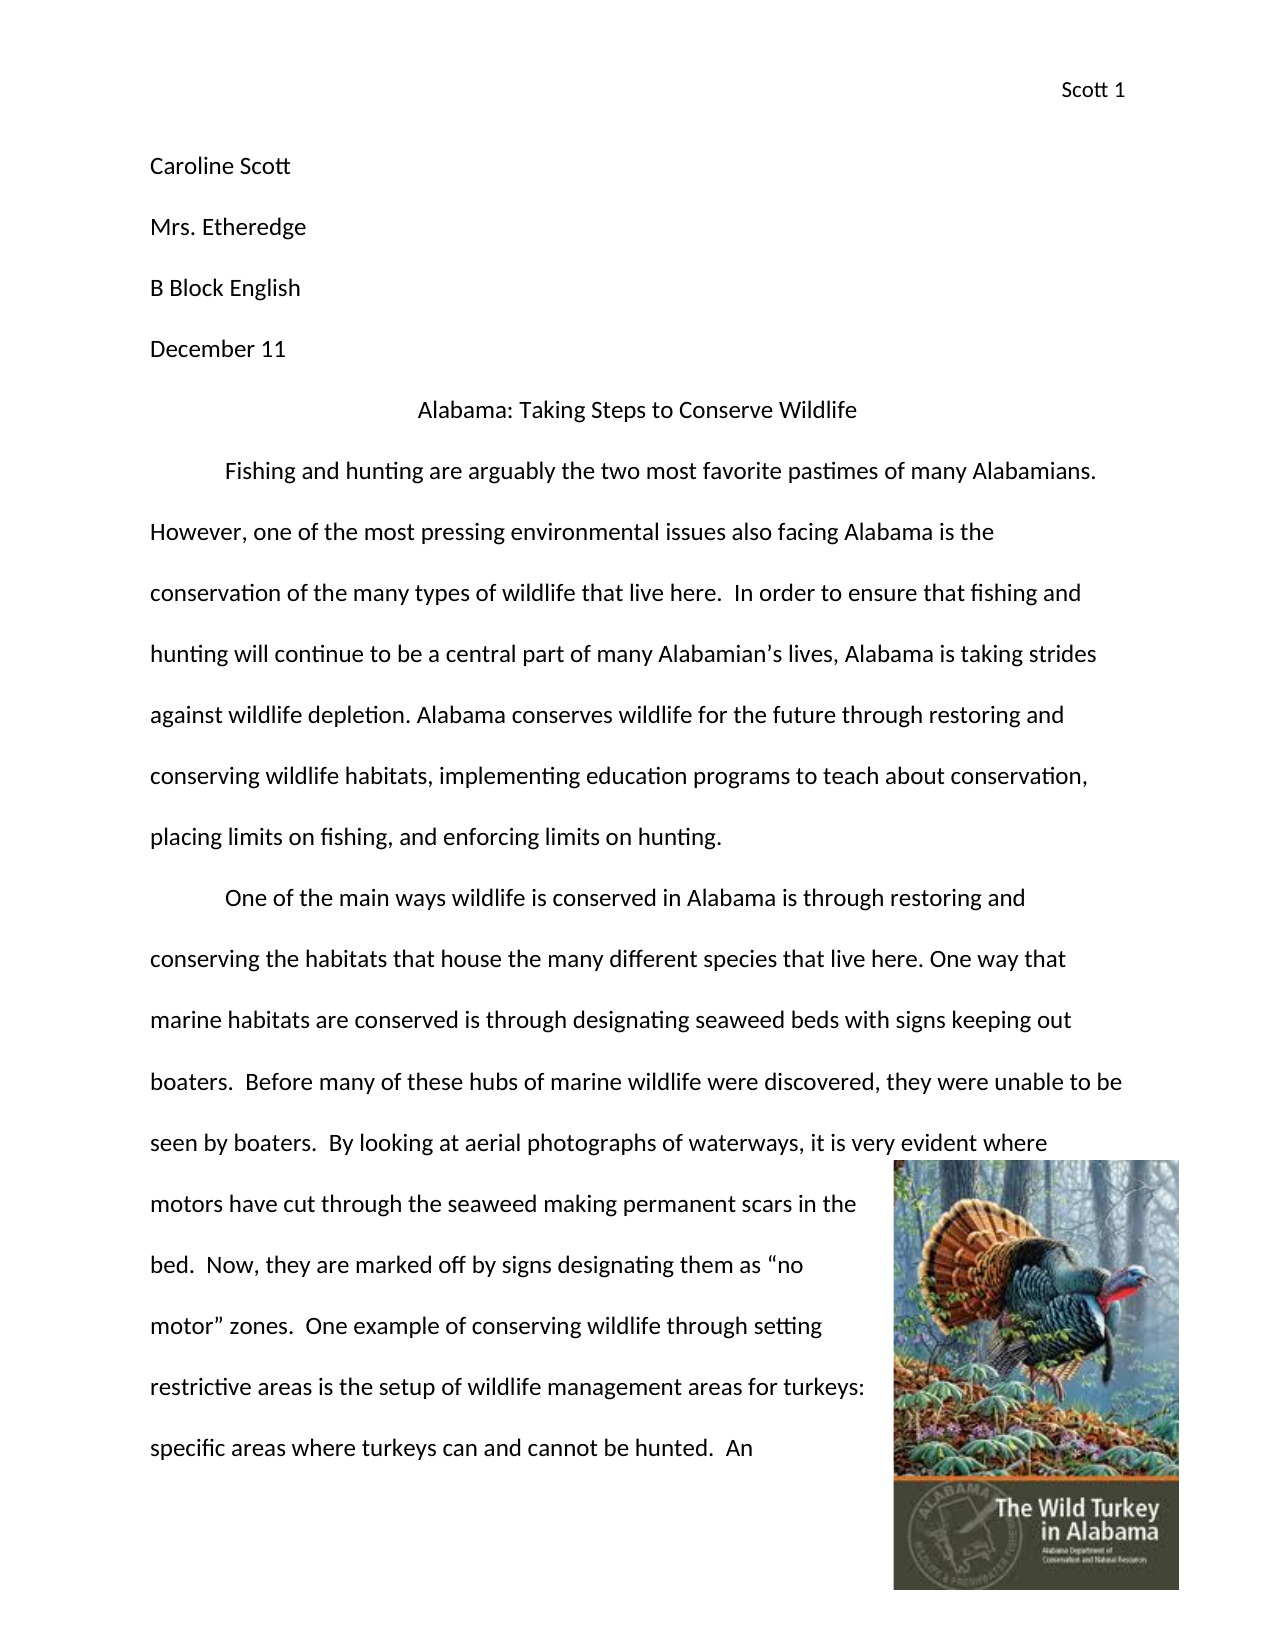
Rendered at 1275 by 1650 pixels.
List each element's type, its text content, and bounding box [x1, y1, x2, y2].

picture [893, 1160, 1179, 1590]
text B Block English [150, 272, 1125, 303]
text Caroline Scott [150, 150, 1125, 181]
text Fishing and hunting are arguably the two most favorite pastimes of many Alabamians. However, one of the most pressing environmental issues also facing Alabama is the conservation of the many types of wildlife that live here. In order to ensure that fishing and hunting will continue to be a central part of many Alabamian’s lives, Alabama is taking strides against wildlife depletion. Alabama conserves wildlife for the future through restoring and conserving wildlife habitats, implementing education programs to teach about conservation, placing limits on fishing, and enforcing limits on hunting. [150, 455, 1125, 852]
text Alabama: Taking Steps to Conserve Wildlife [150, 394, 1125, 425]
text Mrs. Etheredge [150, 211, 1125, 242]
text December 11 [150, 333, 1125, 364]
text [150, 882, 1125, 1462]
